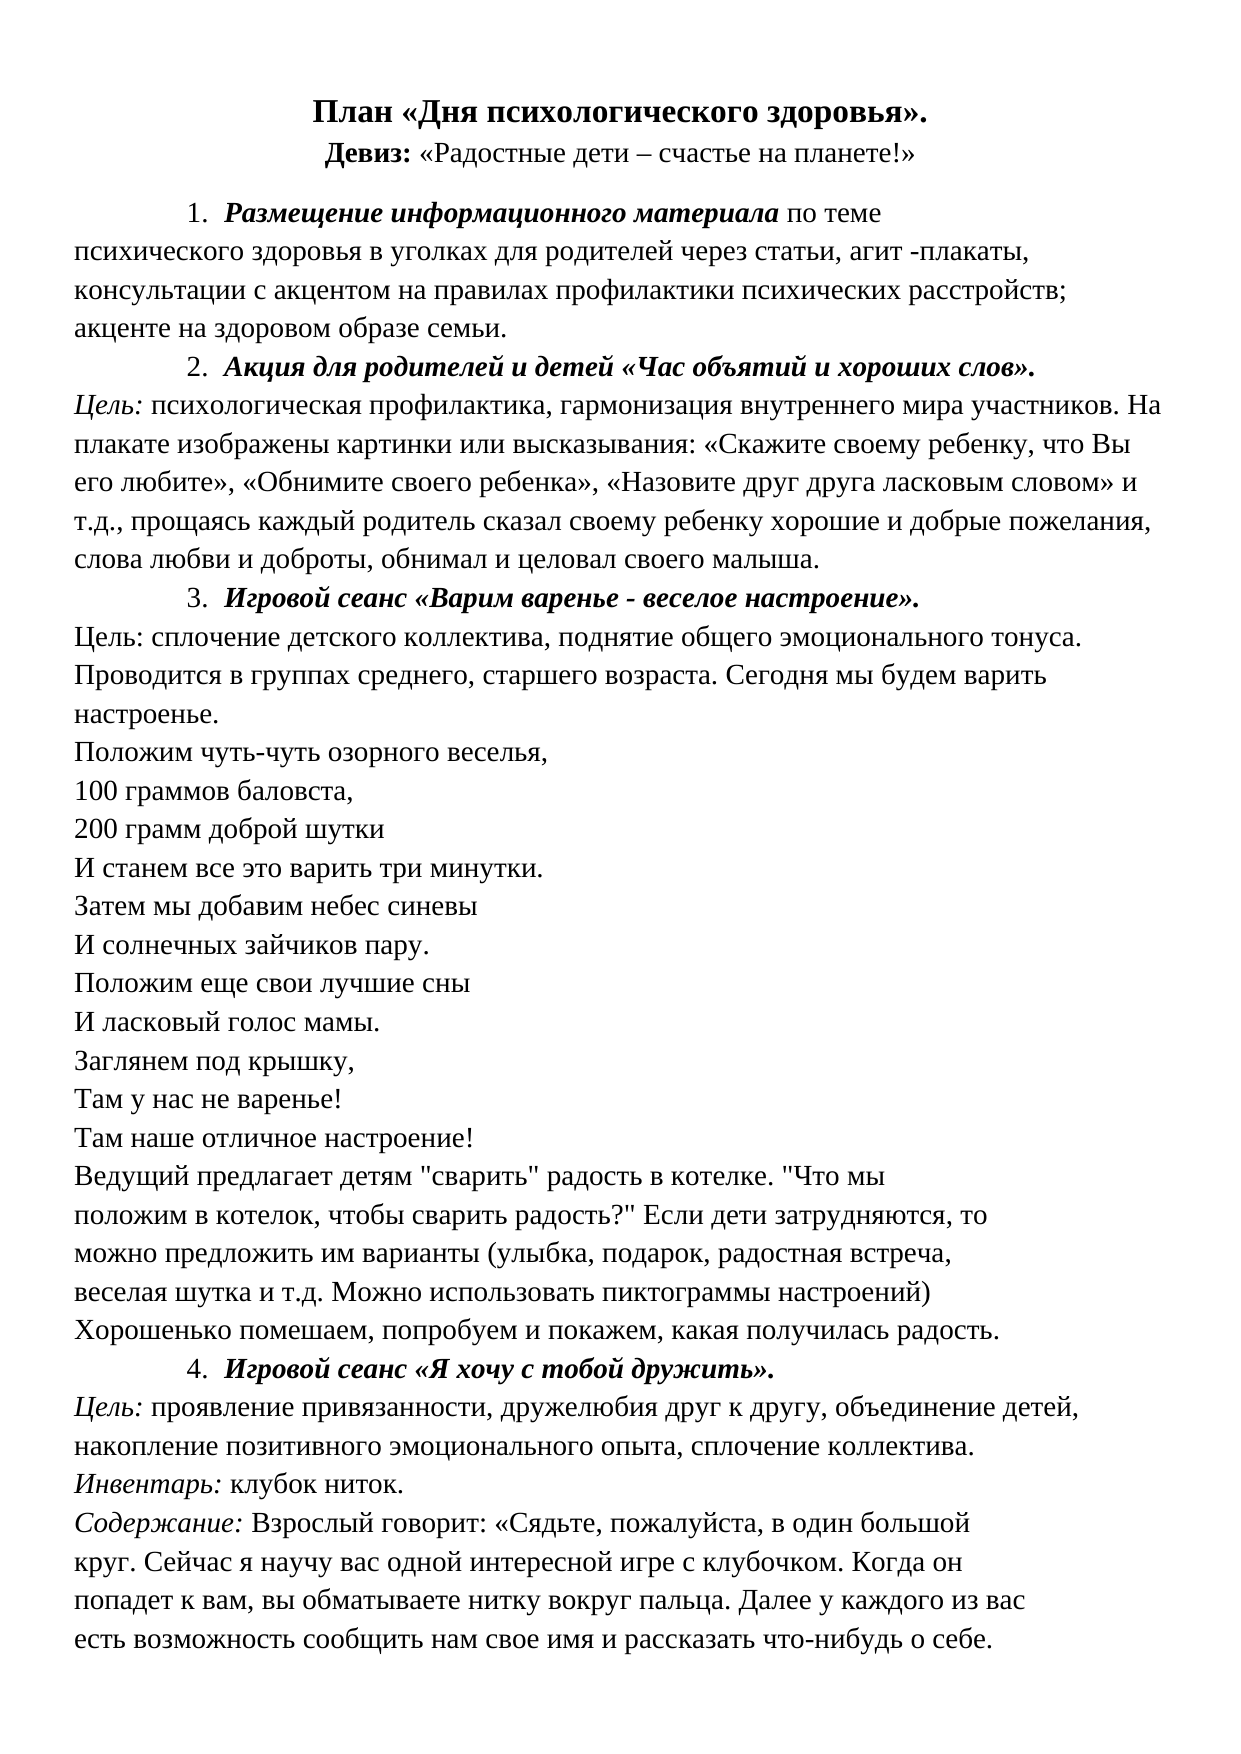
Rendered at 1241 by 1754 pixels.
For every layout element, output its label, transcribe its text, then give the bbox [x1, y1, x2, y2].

text План «Дня психологического здоровья». [74, 91, 1167, 130]
text веселая шутка и т.д. Можно использовать пиктограммы настроений) [74, 1274, 1167, 1307]
text Цель: проявление привязанности, дружелюбия друг к другу, объединение детей, накопление позитивного эмоционального опыта, сплочение коллектива. [74, 1389, 1167, 1462]
text Инвентарь: клубок ниток. [74, 1467, 1167, 1500]
list Игровой сеанс «Варим варенье - веселое настроение». [186, 580, 1167, 614]
text 200 грамм доброй шутки [74, 811, 1167, 845]
text Ведущий предлагает детям "сварить" радость в котелке. "Что мы [74, 1158, 1167, 1192]
text Хорошенько помешаем, попробуем и покажем, какая получилась радость. [74, 1312, 1167, 1346]
text Цель: психологическая профилактика, гармонизация внутреннего мира участников. На плакате изображены картинки или высказывания: «Скажите своему ребенку, что Вы его любите», «Обнимите своего ребенка», «Назовите друг друга ласковым словом» и т.д., прощаясь каждый родитель сказал своему ребенку хорошие и добрые пожелания, слова любви и доброты, обнимал и целовал своего малыша. [74, 387, 1167, 575]
text можно предложить им варианты (улыбка, подарок, радостная встреча, [74, 1235, 1167, 1269]
text Заглянем под крышку, [74, 1043, 1167, 1076]
text Положим чуть-чуть озорного веселья, [74, 734, 1167, 768]
text есть возможность сообщить нам свое имя и рассказать что-нибудь о себе. [74, 1621, 1167, 1654]
list Игровой сеанс «Я хочу с тобой дружить». [186, 1351, 1167, 1384]
text Девиз: «Радостные дети – счастье на планете!» [74, 135, 1167, 169]
text попадет к вам, вы обматываете нитку вокруг пальца. Далее у каждого из вас [74, 1582, 1167, 1616]
text И станем все это варить три минутки. [74, 850, 1167, 883]
text Там наше отличное настроение! [74, 1120, 1167, 1153]
list Акция для родителей и детей «Час объятий и хороших слов». [186, 349, 1167, 382]
text 100 граммов баловста, [74, 773, 1167, 806]
text психического здоровья в уголках для родителей через статьи, агит -плакаты, консультации с акцентом на правилах профилактики психических расстройств; акценте на здоровом образе семьи. [74, 233, 1167, 344]
text положим в котелок, чтобы сварить радость?" Если дети затрудняются, то [74, 1197, 1167, 1230]
text Содержание: Взрослый говорит: «Сядьте, пожалуйста, в один большой [74, 1505, 1167, 1539]
text Там у нас не варенье! [74, 1081, 1167, 1115]
text И ласковый голос мамы. [74, 1004, 1167, 1038]
text Затем мы добавим небес синевы [74, 888, 1167, 922]
text Положим еще свои лучшие сны [74, 966, 1167, 999]
text Цель: сплочение детского коллектива, поднятие общего эмоционального тонуса. Проводится в группах среднего, старшего возраста. Сегодня мы будем варить настроенье. [74, 619, 1167, 729]
list Размещение информационного материала по теме [186, 195, 1167, 228]
text круг. Сейчас я научу вас одной интересной игре с клубочком. Когда он [74, 1544, 1167, 1577]
text И солнечных зайчиков пару. [74, 927, 1167, 961]
